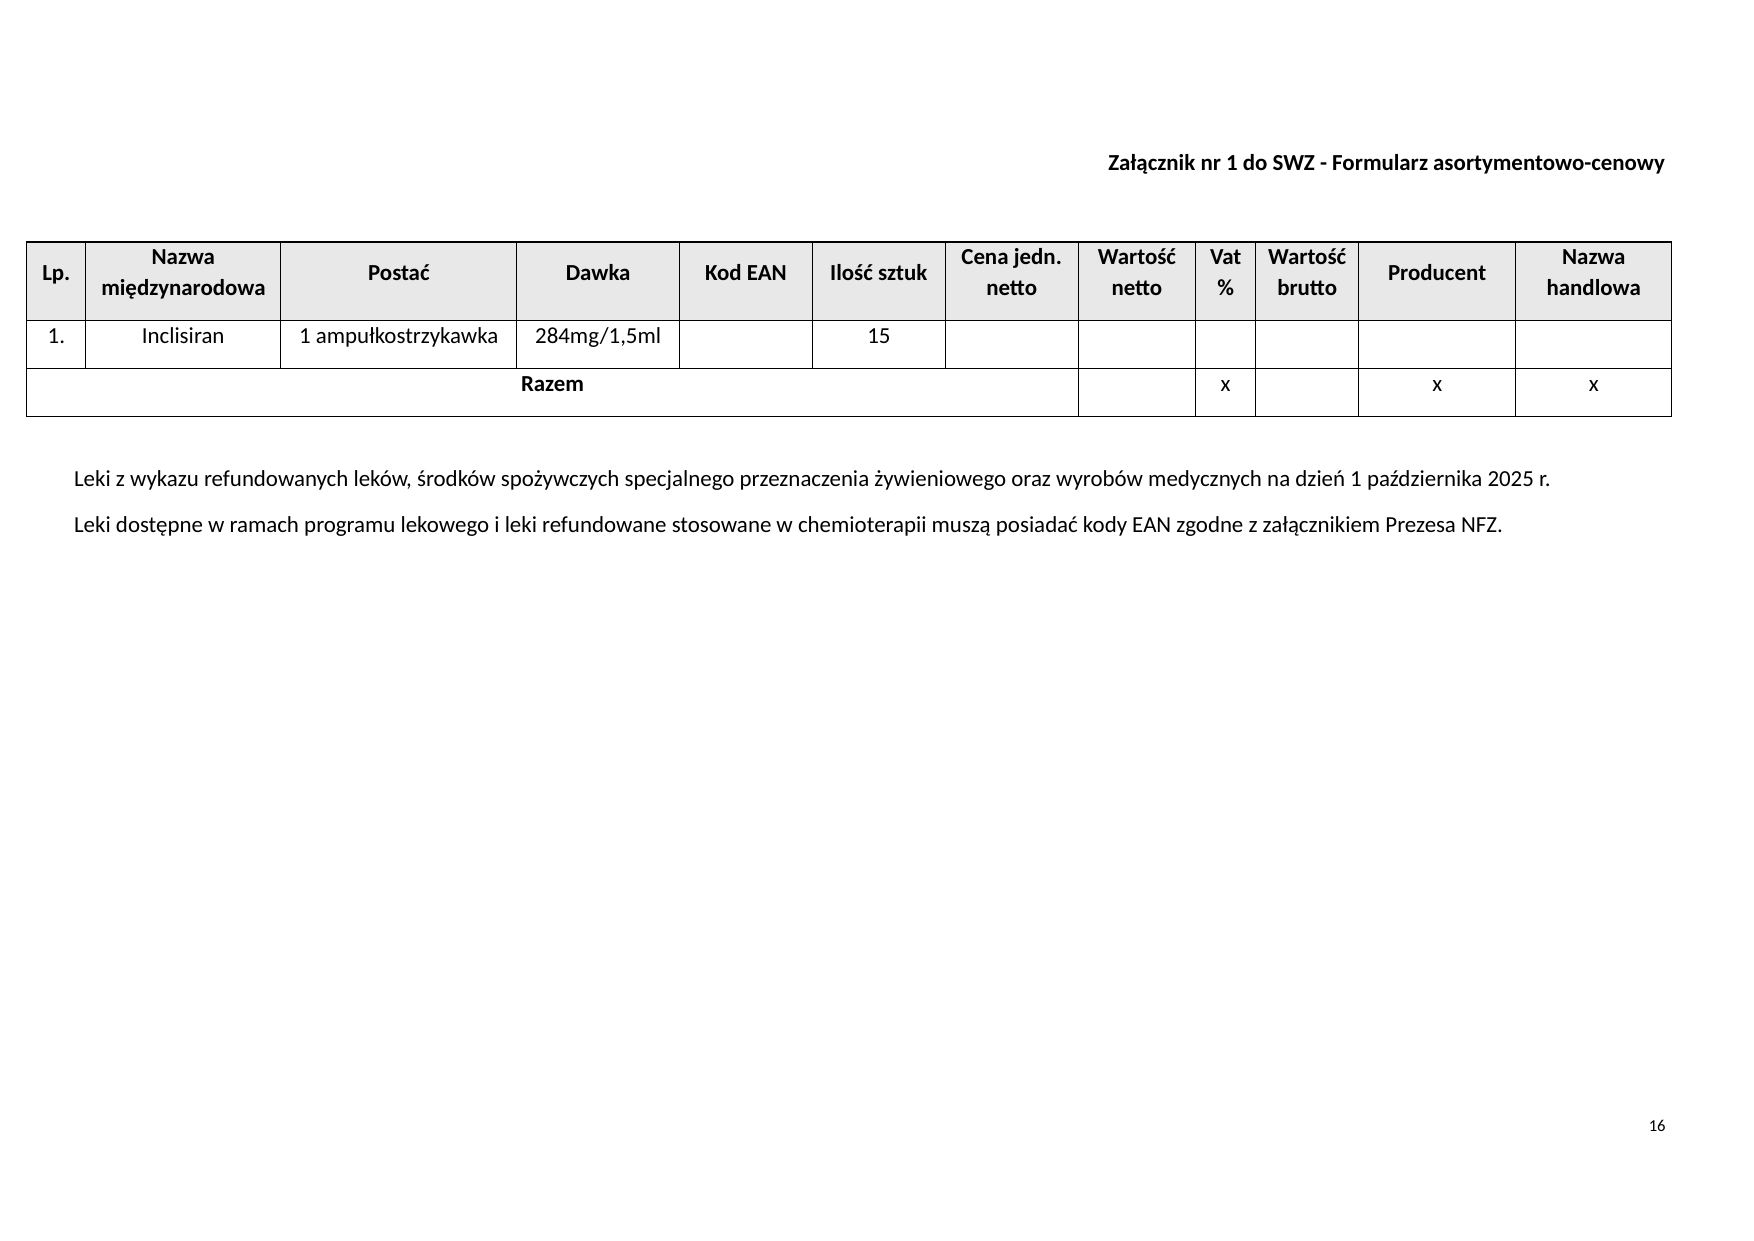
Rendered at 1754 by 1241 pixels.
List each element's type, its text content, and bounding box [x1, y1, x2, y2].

table_cell [1359, 321, 1515, 368]
table_header Dawka [517, 243, 679, 320]
table_cell 284mg/1,5ml [517, 321, 679, 368]
table_header Producent [1359, 243, 1515, 320]
table_cell [680, 321, 812, 368]
table_header Wartość brutto [1256, 243, 1358, 320]
table_cell [1256, 321, 1358, 368]
table_cell x [1516, 369, 1671, 416]
table_cell Inclisiran [86, 321, 280, 368]
table_header Nazwa handlowa [1516, 243, 1671, 320]
table_cell x [1359, 369, 1515, 416]
table_header Nazwa międzynarodowa [86, 243, 280, 320]
table_cell [1256, 369, 1358, 416]
table_cell 1 ampułkostrzykawka [281, 321, 516, 368]
table_cell Razem [27, 369, 1078, 416]
table_cell [1196, 321, 1255, 368]
table_header Kod EAN [680, 243, 812, 320]
text Leki z wykazu refundowanych leków, środków spożywczych specjalnego przeznaczenia żywieniowego oraz wyrobów medycznych na dzień 1 października 2025 r. [74, 464, 1665, 492]
text Leki dostępne w ramach programu lekowego i leki refundowane stosowane w chemioterapii muszą posiadać kody EAN zgodne z załącznikiem Prezesa NFZ. [74, 511, 1665, 538]
table_cell [1516, 321, 1671, 368]
table_header Vat % [1196, 243, 1255, 320]
table_header Lp. [27, 243, 85, 320]
table_header Cena jedn. netto [946, 243, 1078, 320]
table_cell [1079, 369, 1195, 416]
table_cell x [1196, 369, 1255, 416]
table_cell [946, 321, 1078, 368]
text Załącznik nr 1 do SWZ - Formularz asortymentowo-cenowy [811, 148, 1665, 176]
table_header Postać [281, 243, 516, 320]
table_cell [1079, 321, 1195, 368]
table_cell 15 [813, 321, 945, 368]
table_header Ilość sztuk [813, 243, 945, 320]
table_header Wartość netto [1079, 243, 1195, 320]
table_cell 1. [27, 321, 85, 368]
